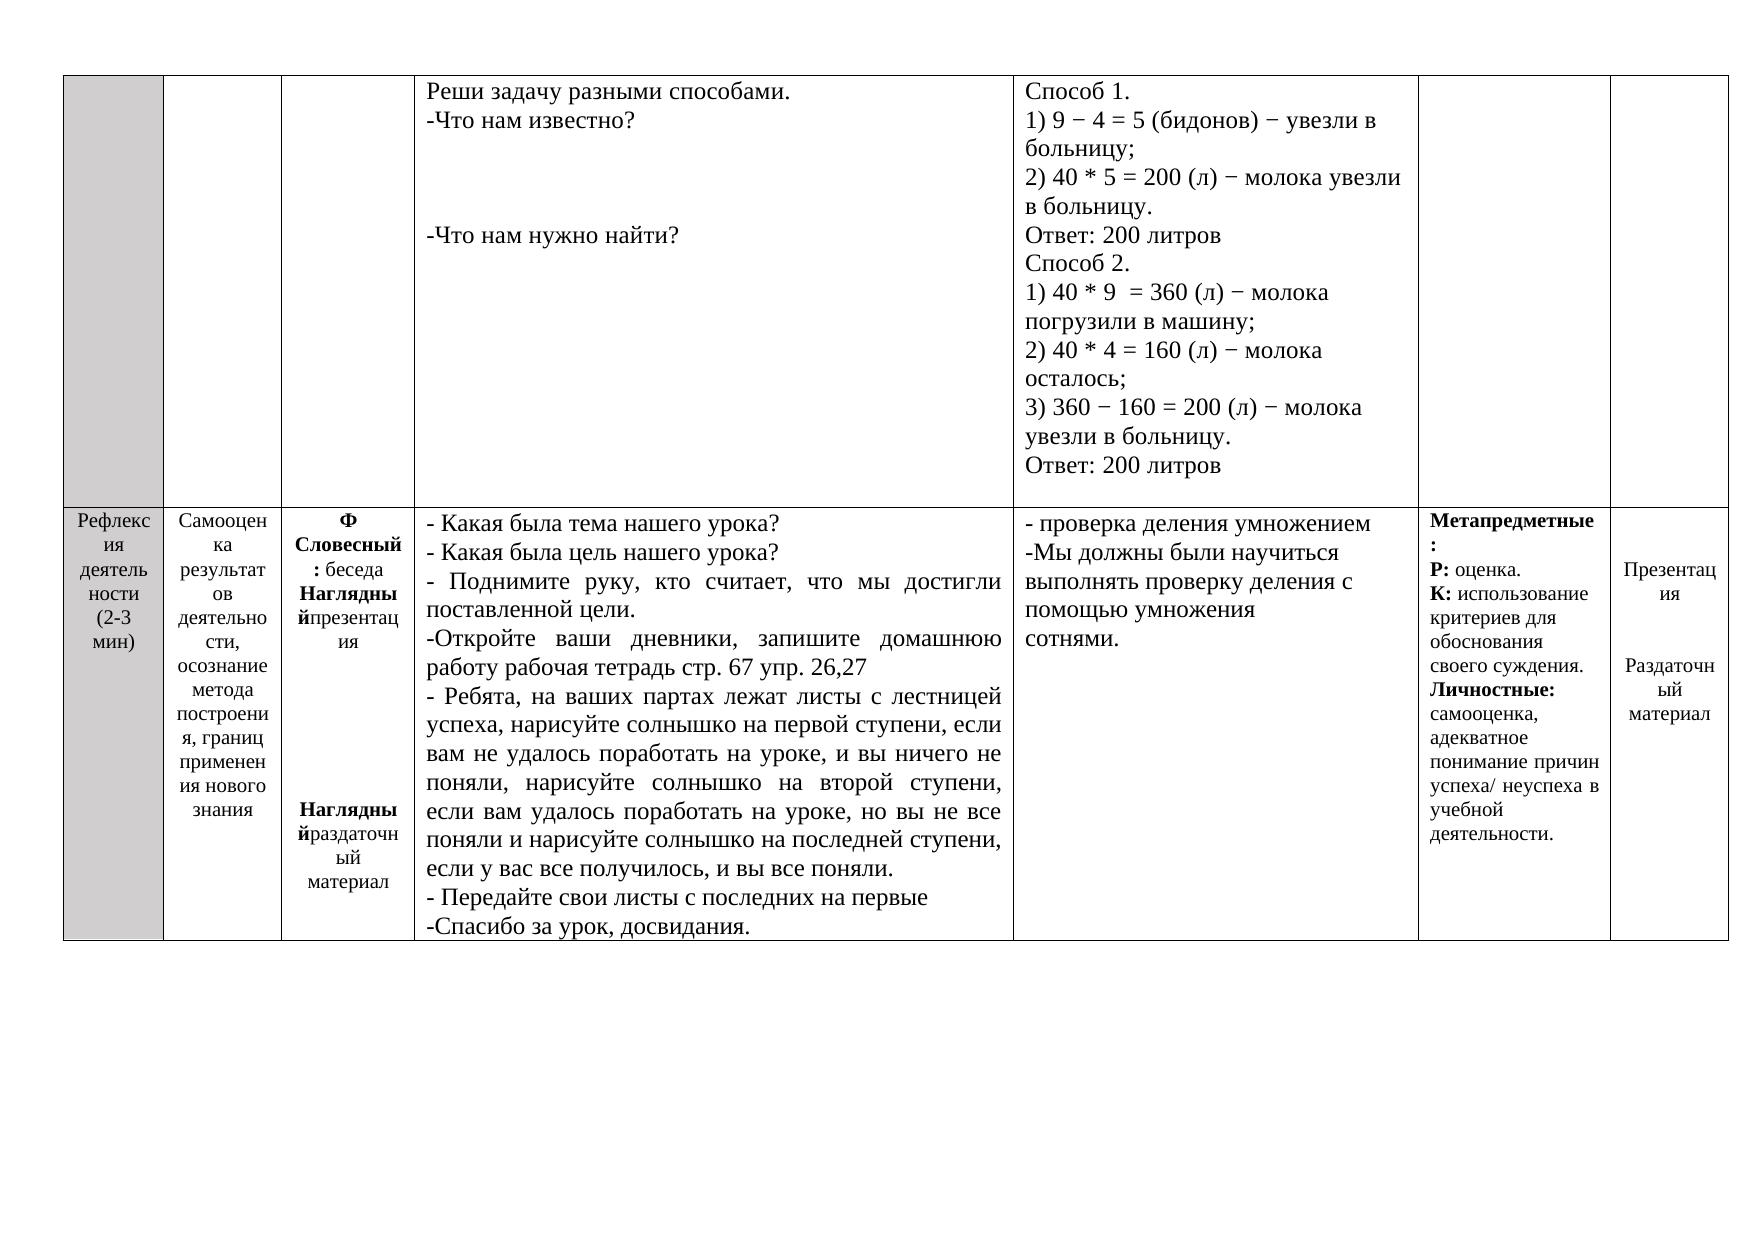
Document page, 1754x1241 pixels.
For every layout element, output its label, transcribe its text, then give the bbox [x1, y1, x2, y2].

table_cell [1611, 76, 1728, 507]
table_cell Метапредметные: Р: оценка. К: использование критериев для обоснования своего суждения. Личностные: самооценка, адекватное понимание причин успеха/ неуспеха в учебной деятельности. [1419, 508, 1610, 939]
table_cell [282, 76, 414, 507]
table_cell Ф Словесный: беседа Наглядныйпрезентация Наглядныйраздаточный материал [282, 508, 414, 939]
table_cell Презентация Раздаточный материал [1611, 508, 1728, 939]
table_cell [1419, 76, 1610, 507]
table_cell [415, 76, 1013, 507]
table_cell Рефлексия деятельности (2-3 мин) [64, 508, 163, 939]
table_cell - Какая была тема нашего урока? - Какая была цель нашего урока? - Поднимите руку, кто считает, что мы достигли поставленной цели. -Откройте ваши дневники, запишите домашнюю работу рабочая тетрадь стр. 67 упр. 26,27 - Ребята, на ваших партах лежат листы с лестницей успеха, нарисуйте солнышко на первой ступени, если вам не удалось поработать на уроке, и вы ничего не поняли, нарисуйте солнышко на второй ступени, если вам удалось поработать на уроке, но вы не все поняли и нарисуйте солнышко на последней ступени, если у вас все получилось, и вы все поняли. - Передайте свои листы с последних на первые -Спасибо за урок, досвидания. [415, 508, 1013, 939]
table_cell Самооценка результатов деятельности, осознание метода построения, границ применения нового знания [164, 508, 281, 939]
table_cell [164, 76, 281, 507]
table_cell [64, 76, 163, 507]
table_cell - проверка деления умножением -Мы должны были научиться выполнять проверку деления с помощью умножения сотнями. [1014, 508, 1418, 939]
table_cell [1014, 76, 1418, 507]
